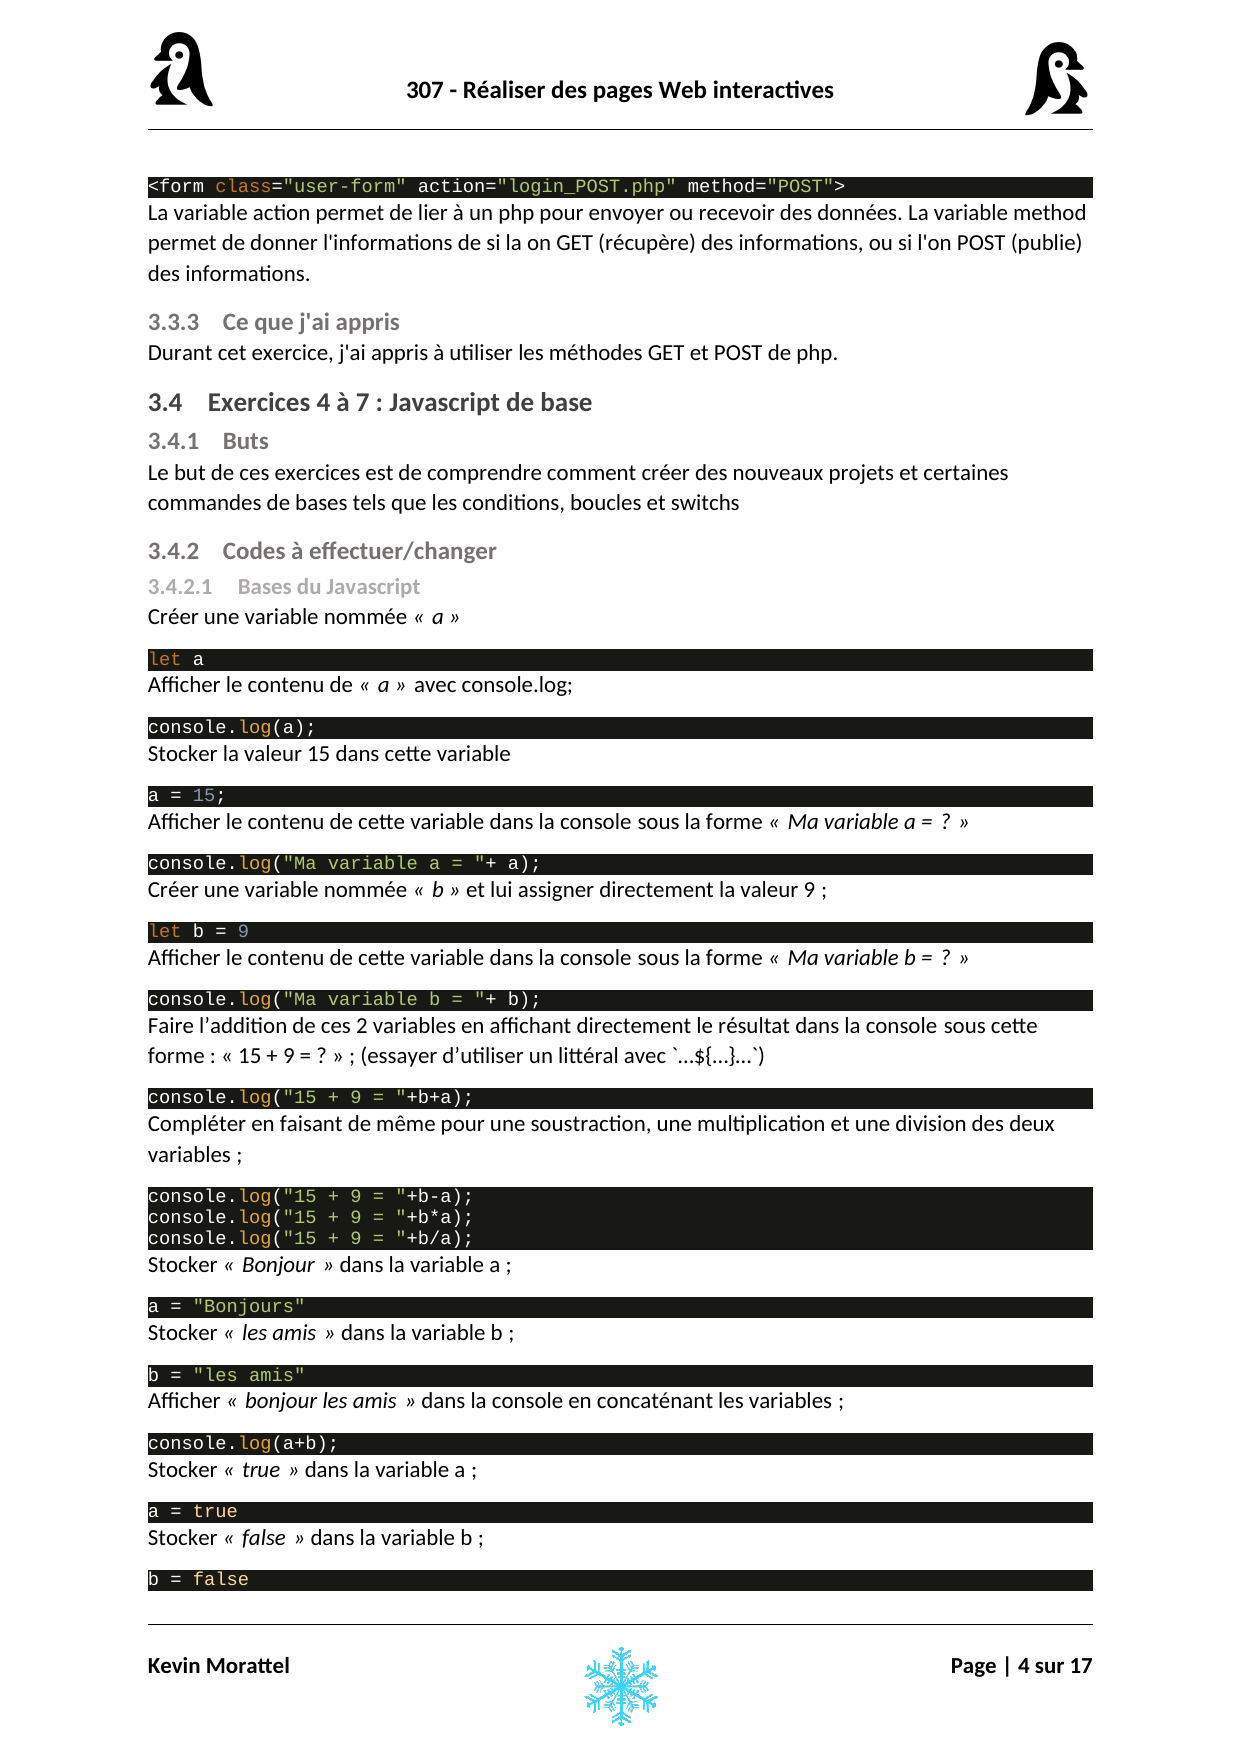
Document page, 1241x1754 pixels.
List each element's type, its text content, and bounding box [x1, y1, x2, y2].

text b = false [148, 1570, 1093, 1591]
text a = 15; [148, 786, 1093, 807]
picture [567, 1633, 673, 1738]
text <form class="user-form" action="login_POST.php" method="POST"> [148, 177, 1093, 198]
text Durant cet exercice, j'ai appris à utiliser les méthodes GET et POST de php. [148, 338, 1093, 367]
text Afficher le contenu de « a » avec console.log; [148, 671, 1093, 699]
text let b = 9 [148, 922, 1093, 943]
text Faire l’addition de ces 2 variables en affichant directement le résultat dans la console sous cette forme : « 15 + 9 = ? » ; (essayer d’utiliser un littéral avec `…${…}…`) [148, 1011, 1093, 1069]
text Stocker « Bonjour » dans la variable a ; [148, 1250, 1093, 1278]
picture [57, 0, 307, 148]
subtitle Exercices 4 à 7 : Javascript de base [148, 385, 1093, 418]
text Stocker « les amis » dans la variable b ; [148, 1318, 1093, 1347]
text b = "les amis" [148, 1365, 1093, 1387]
text console.log("15 + 9 = "+b/a); [148, 1229, 1093, 1250]
text Afficher « bonjour les amis » dans la console en concaténant les variables ; [148, 1387, 1093, 1415]
text let a [148, 649, 1093, 671]
text Stocker « false » dans la variable b ; [148, 1523, 1093, 1551]
text La variable action permet de lier à un php pour envoyer ou recevoir des données. La variable method permet de donner l'informations de si la on GET (récupère) des informations, ou si l'on POST (publie) des informations. [148, 198, 1093, 287]
text Stocker « true » dans la variable a ; [148, 1455, 1093, 1483]
text console.log("15 + 9 = "+b*a); [148, 1208, 1093, 1229]
text Le but de ces exercices est de comprendre comment créer des nouveaux projets et certaines commandes de bases tels que les conditions, boucles et switchs [148, 458, 1093, 516]
text Stocker la valeur 15 dans cette variable [148, 739, 1093, 767]
text console.log("15 + 9 = "+b-a); [148, 1187, 1093, 1208]
text console.log("Ma variable b = "+ b); [148, 990, 1093, 1011]
text Créer une variable nommée « a » [148, 602, 1093, 631]
text console.log(a+b); [148, 1433, 1093, 1455]
text a = true [148, 1502, 1093, 1523]
text console.log(a); [148, 717, 1093, 739]
text Compléter en faisant de même pour une soustraction, une multiplication et une division des deux variables ; [148, 1109, 1093, 1168]
text Afficher le contenu de cette variable dans la console sous la forme « Ma variable b = ? » [148, 943, 1093, 971]
text console.log("15 + 9 = "+b+a); [148, 1088, 1093, 1109]
text Afficher le contenu de cette variable dans la console sous la forme « Ma variable a = ? » [148, 807, 1093, 835]
text Créer une variable nommée « b » et lui assigner directement la valeur 9 ; [148, 875, 1093, 903]
subtitle Codes à effectuer/changer [148, 535, 1093, 566]
text a = "Bonjours" [148, 1297, 1093, 1318]
subtitle Buts [148, 425, 1093, 456]
text console.log("Ma variable a = "+ a); [148, 854, 1093, 875]
subtitle Ce que j'ai appris [148, 306, 1093, 336]
subtitle Bases du Javascript [148, 572, 1093, 600]
picture [931, 0, 1182, 157]
